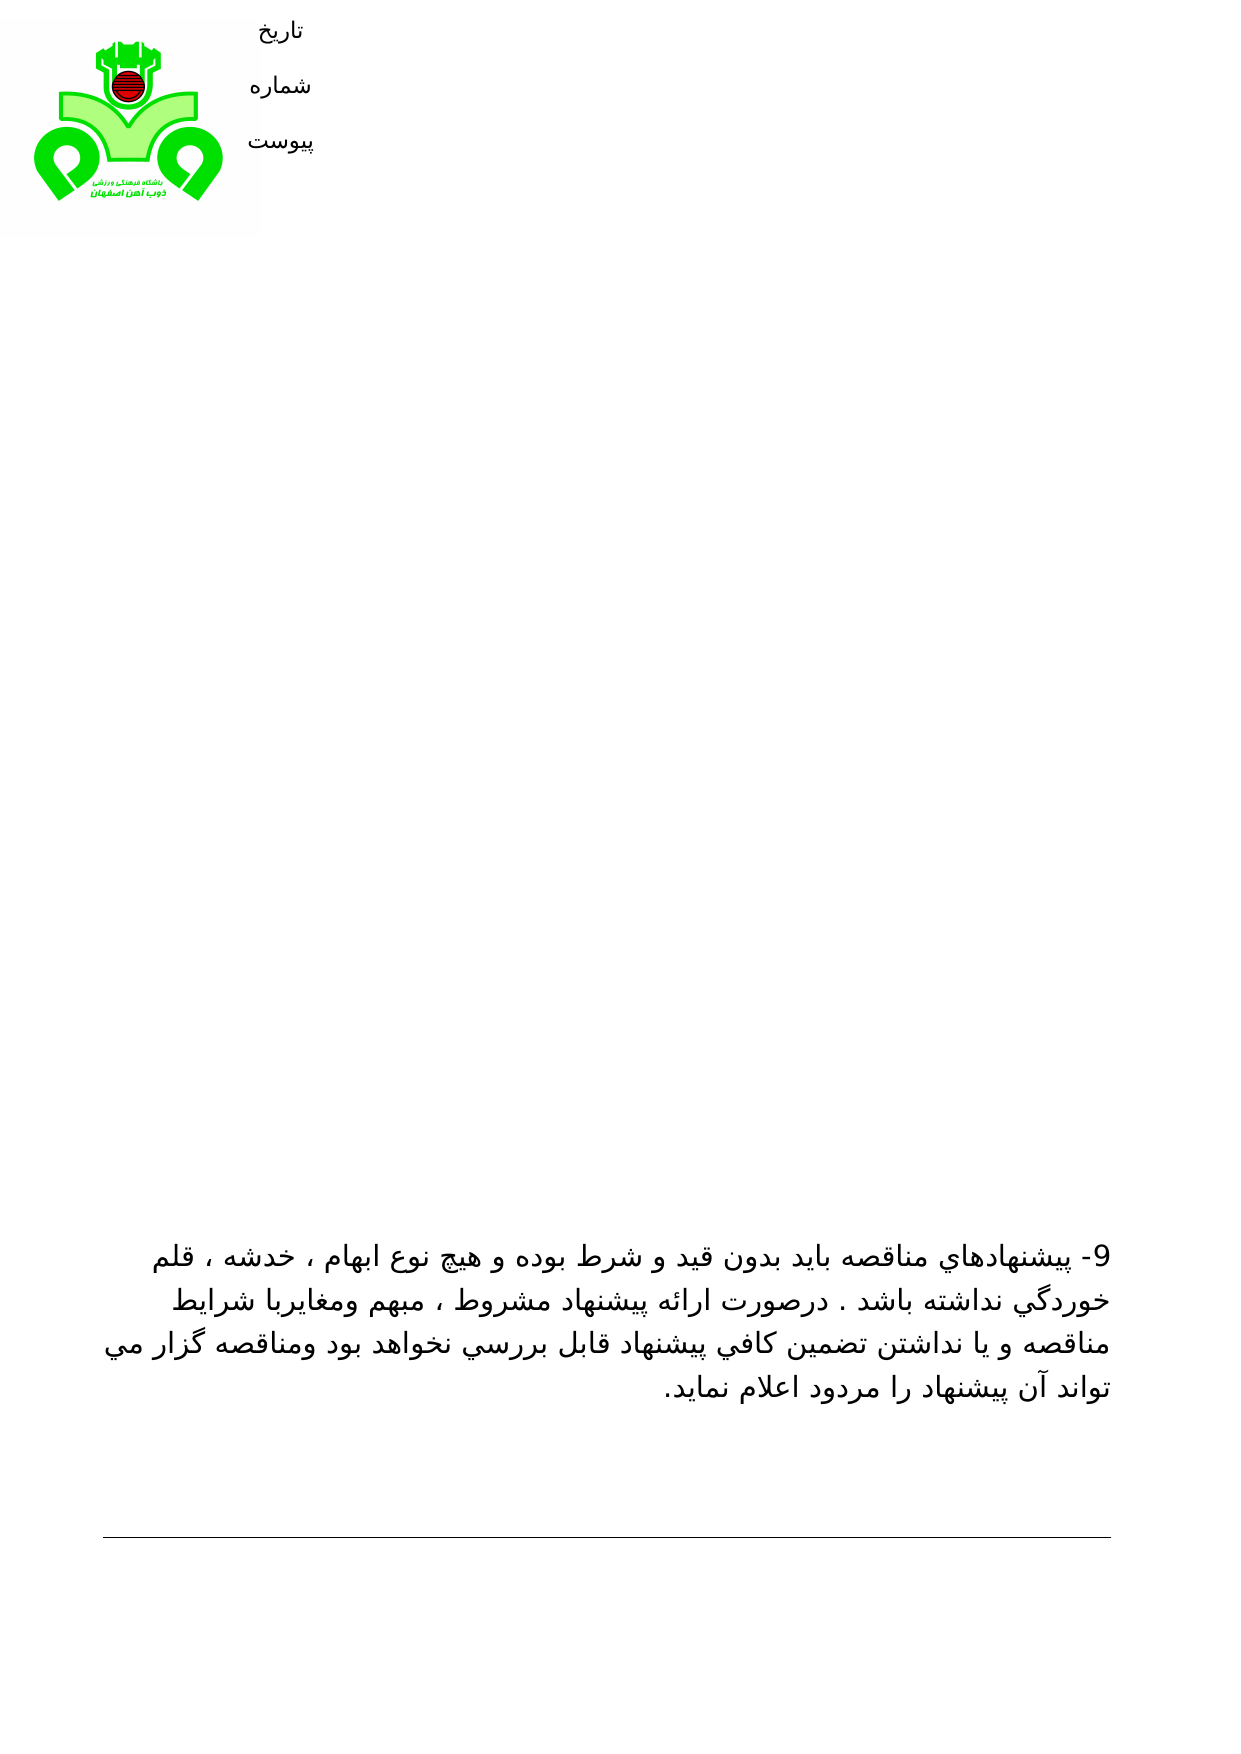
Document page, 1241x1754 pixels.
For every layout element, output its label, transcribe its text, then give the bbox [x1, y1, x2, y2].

picture [0, 18, 261, 238]
text 9- پيشنهادهاي مناقصه بايد بدون قيد و شرط بوده و هيچ نوع ابهام ، خدشه ، قلم خوردگي نداشته باشد . درصورت ارائه پيشنهاد مشروط ، مبهم ومغايربا شرايط مناقصه و يا نداشتن تضمين كافي پيشنهاد قابل بررسي نخواهد بود ومناقصه گزار مي تواند آن پيشنهاد را مردود اعلام نمايد. [103, 1231, 1111, 1406]
